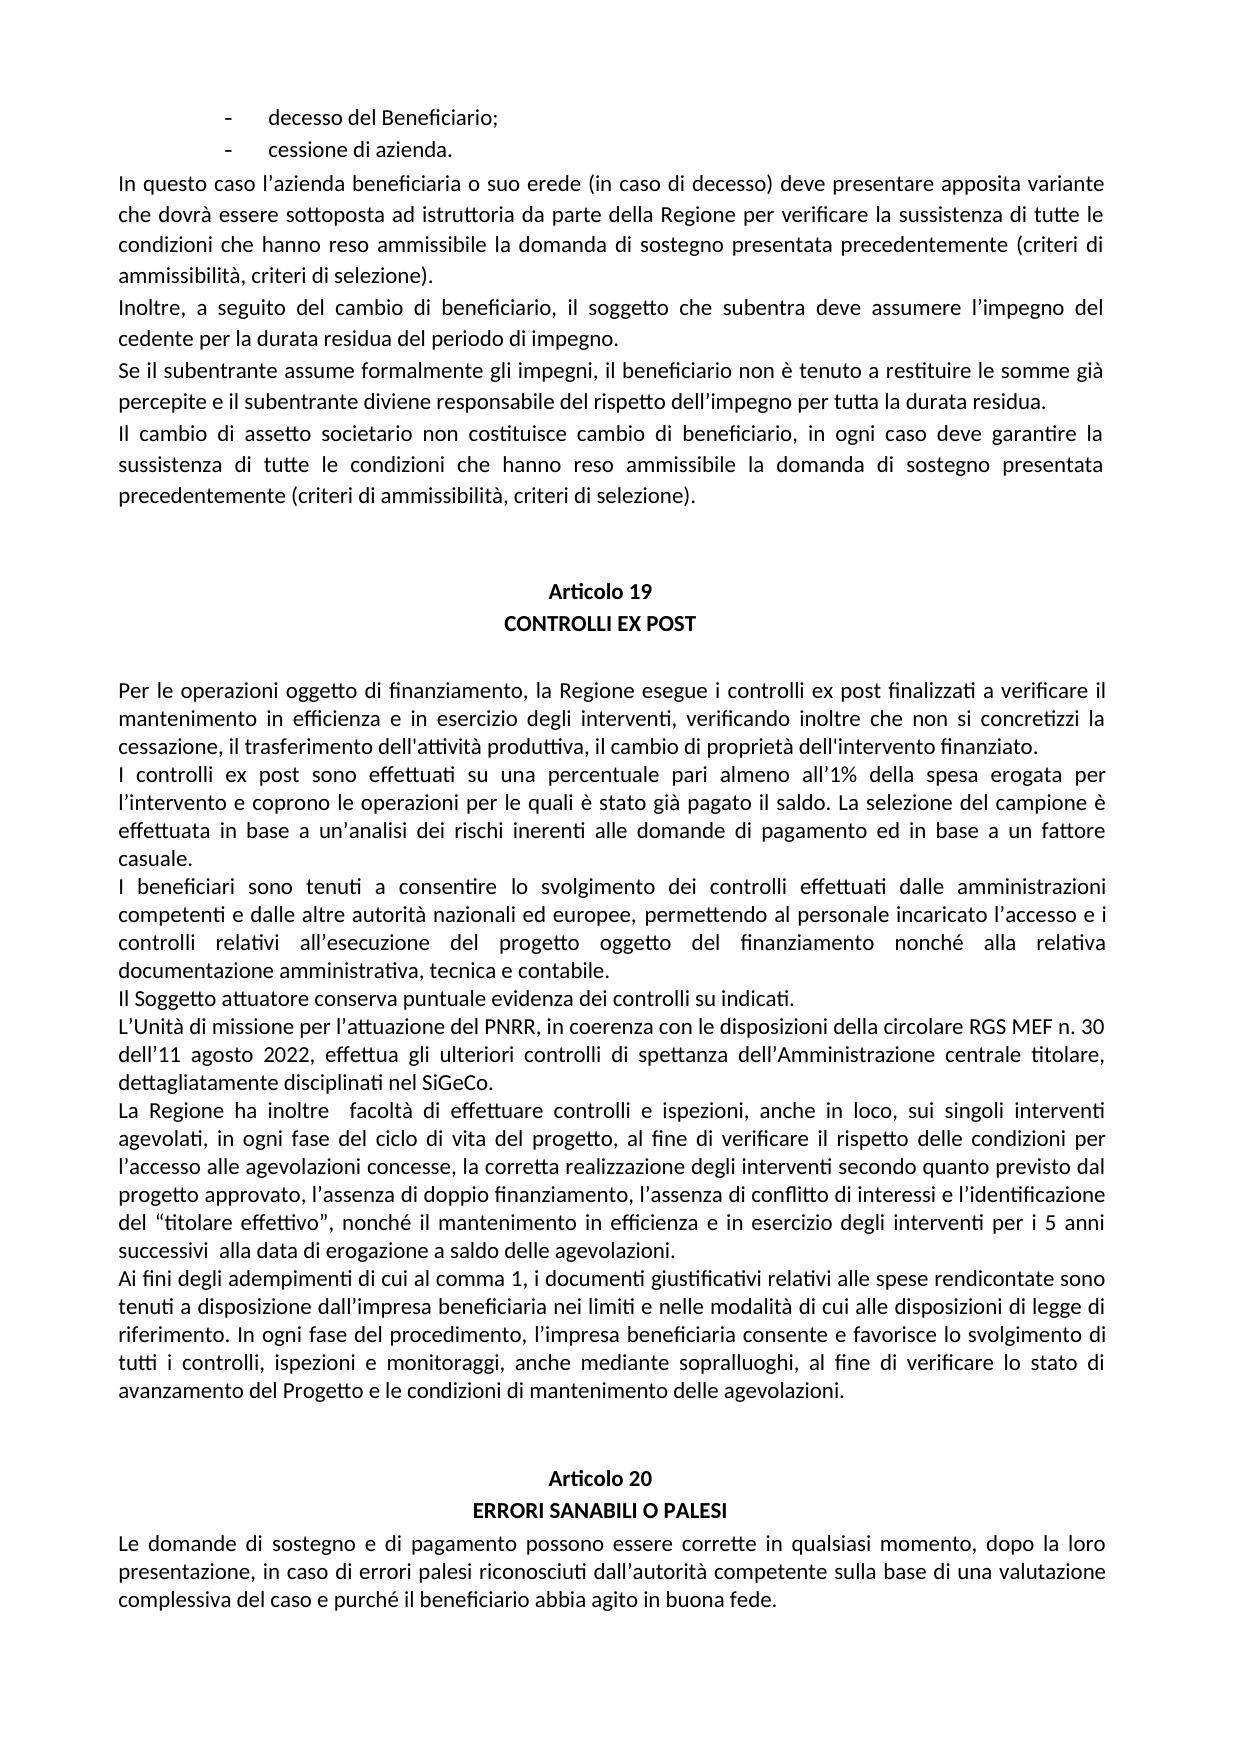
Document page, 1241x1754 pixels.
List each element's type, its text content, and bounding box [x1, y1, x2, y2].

text CONTROLLI EX POST [93, 609, 1107, 637]
list decesso del Beneficiario; [156, 103, 1106, 133]
text L’Unità di missione per l’attuazione del PNRR, in coerenza con le disposizioni della circolare RGS MEF n. 30 dell’11 agosto 2022, effettua gli ulteriori controlli di spettanza dell’Amministrazione centrale titolare, dettagliatamente disciplinati nel SiGeCo. [118, 1012, 1107, 1096]
text ERRORI SANABILI O PALESI [93, 1497, 1107, 1525]
text Il Soggetto attuatore conserva puntuale evidenza dei controlli su indicati. [118, 984, 1107, 1012]
text Articolo 19 [93, 577, 1107, 605]
text Inoltre, a seguito del cambio di beneficiario, il soggetto che subentra deve assumere l’impegno del cedente per la durata residua del periodo di impegno. [118, 293, 1106, 352]
text Se il subentrante assume formalmente gli impegni, il beneficiario non è tenuto a restituire le somme già percepite e il subentrante diviene responsabile del rispetto dell’impegno per tutta la durata residua. [118, 356, 1106, 415]
text In questo caso l’azienda beneficiaria o suo erede (in caso di decesso) deve presentare apposita variante che dovrà essere sottoposta ad istruttoria da parte della Regione per verificare la sussistenza di tutte le condizioni che hanno reso ammissibile la domanda di sostegno presentata precedentemente (criteri di ammissibilità, criteri di selezione). [118, 169, 1106, 289]
text La Regione ha inoltre facoltà di effettuare controlli e ispezioni, anche in loco, sui singoli interventi agevolati, in ogni fase del ciclo di vita del progetto, al fine di verificare il rispetto delle condizioni per l’accesso alle agevolazioni concesse, la corretta realizzazione degli interventi secondo quanto previsto dal progetto approvato, l’assenza di doppio finanziamento, l’assenza di conflitto di interessi e l’identificazione del “titolare effettivo”, nonché il mantenimento in efficienza e in esercizio degli interventi per i 5 anni successivi alla data di erogazione a saldo delle agevolazioni. [118, 1096, 1107, 1264]
list cessione di azienda. [156, 136, 1106, 165]
text Il cambio di assetto societario non costituisce cambio di beneficiario, in ogni caso deve garantire la sussistenza di tutte le condizioni che hanno reso ammissibile la domanda di sostegno presentata precedentemente (criteri di ammissibilità, criteri di selezione). [118, 419, 1106, 509]
text Ai fini degli adempimenti di cui al comma 1, i documenti giustificativi relativi alle spese rendicontate sono tenuti a disposizione dall’impresa beneficiaria nei limiti e nelle modalità di cui alle disposizioni di legge di riferimento. In ogni fase del procedimento, l’impresa beneficiaria consente e favorisce lo svolgimento di tutti i controlli, ispezioni e monitoraggi, anche mediante sopralluoghi, al fine di verificare lo stato di avanzamento del Progetto e le condizioni di mantenimento delle agevolazioni. [118, 1264, 1107, 1404]
text I beneficiari sono tenuti a consentire lo svolgimento dei controlli effettuati dalle amministrazioni competenti e dalle altre autorità nazionali ed europee, permettendo al personale incaricato l’accesso e i controlli relativi all’esecuzione del progetto oggetto del finanziamento nonché alla relativa documentazione amministrativa, tecnica e contabile. [118, 872, 1107, 984]
text Le domande di sostegno e di pagamento possono essere corrette in qualsiasi momento, dopo la loro presentazione, in caso di errori palesi riconosciuti dall’autorità competente sulla base di una valutazione complessiva del caso e purché il beneficiario abbia agito in buona fede. [118, 1529, 1107, 1613]
text I controlli ex post sono effettuati su una percentuale pari almeno all’1% della spesa erogata per l’intervento e coprono le operazioni per le quali è stato già pagato il saldo. La selezione del campione è effettuata in base a un’analisi dei rischi inerenti alle domande di pagamento ed in base a un fattore casuale. [118, 760, 1107, 872]
text Per le operazioni oggetto di finanziamento, la Regione esegue i controlli ex post finalizzati a verificare il mantenimento in efficienza e in esercizio degli interventi, verificando inoltre che non si concretizzi la cessazione, il trasferimento dell'attività produttiva, il cambio di proprietà dell'intervento finanziato. [118, 676, 1107, 760]
